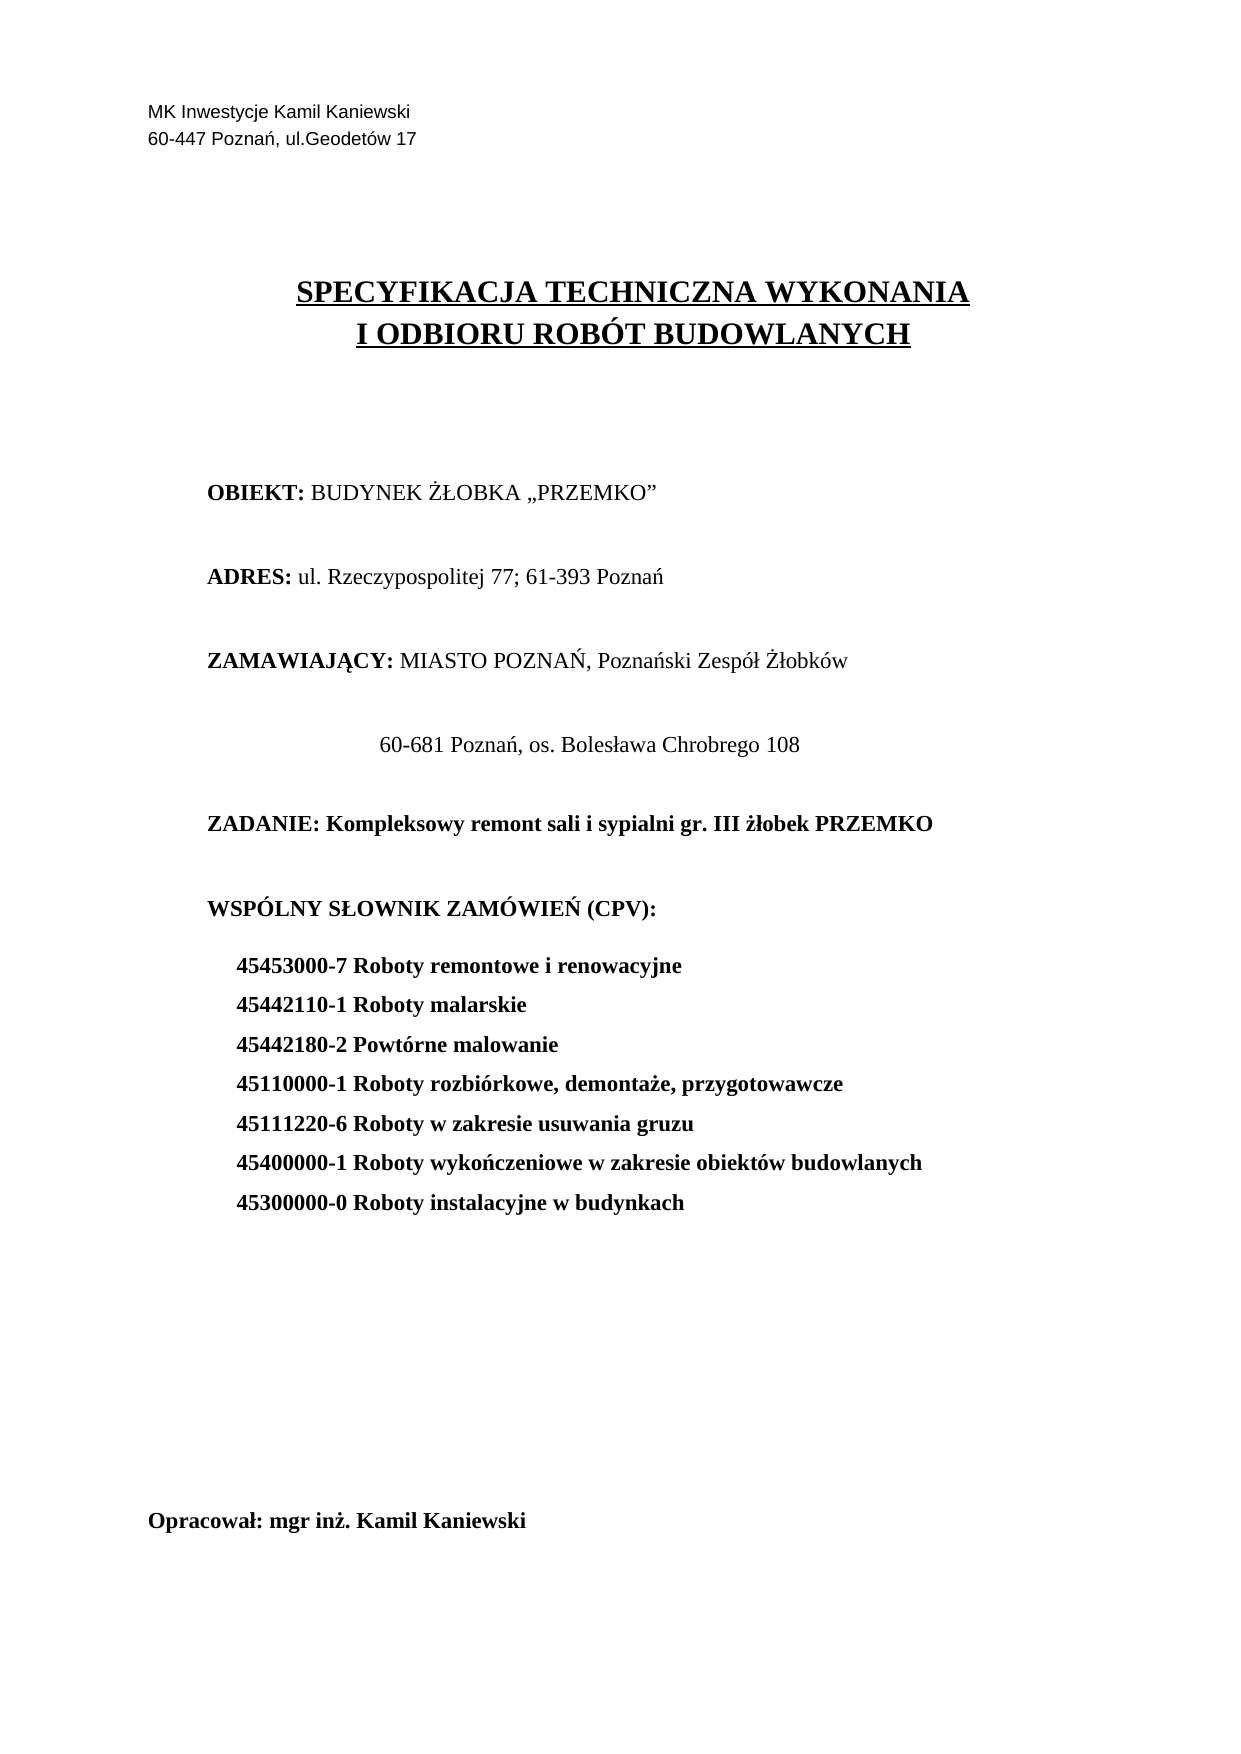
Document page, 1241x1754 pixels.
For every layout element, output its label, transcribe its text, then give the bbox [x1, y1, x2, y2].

text 45442180-2 Powtórne malowanie [236, 1031, 1118, 1057]
text Opracował: mgr inż. Kamil Kaniewski [148, 1508, 1118, 1534]
text ZAMAWIAJĄCY: MIASTO POZNAŃ, Poznański Zespół Żłobków [207, 647, 1118, 674]
text 45300000-0 Roboty instalacyjne w budynkach [236, 1188, 1118, 1294]
text 45453000-7 Roboty remontowe i renowacyjne [236, 952, 1118, 978]
text MK Inwestycje Kamil Kaniewski [148, 101, 1118, 122]
text ADRES: ul. Rzeczypospolitej 77; 61-393 Poznań [207, 563, 1118, 589]
text SPECYFIKACJA TECHNICZNA WYKONANIA I ODBIORU ROBÓT BUDOWLANYCH [148, 273, 1118, 351]
text WSPÓLNY SŁOWNIK ZAMÓWIEŃ (CPV): [148, 894, 1118, 921]
text 45442110-1 Roboty malarskie [236, 991, 1118, 1017]
text OBIEKT: BUDYNEK ŻŁOBKA „PRZEMKO” [148, 479, 1118, 505]
text 45111220-6 Roboty w zakresie usuwania gruzu [236, 1109, 1118, 1136]
text 45110000-1 Roboty rozbiórkowe, demontaże, przygotowawcze [236, 1070, 1118, 1096]
text ZADANIE: Kompleksowy remont sali i sypialni gr. III żłobek PRZEMKO [148, 810, 1118, 837]
text 60-447 Poznań, ul.Geodetów 17 [148, 128, 1118, 149]
text 45400000-1 Roboty wykończeniowe w zakresie obiektów budowlanych [236, 1149, 1118, 1175]
text 60-681 Poznań, os. Bolesława Chrobrego 108 [225, 731, 1118, 758]
